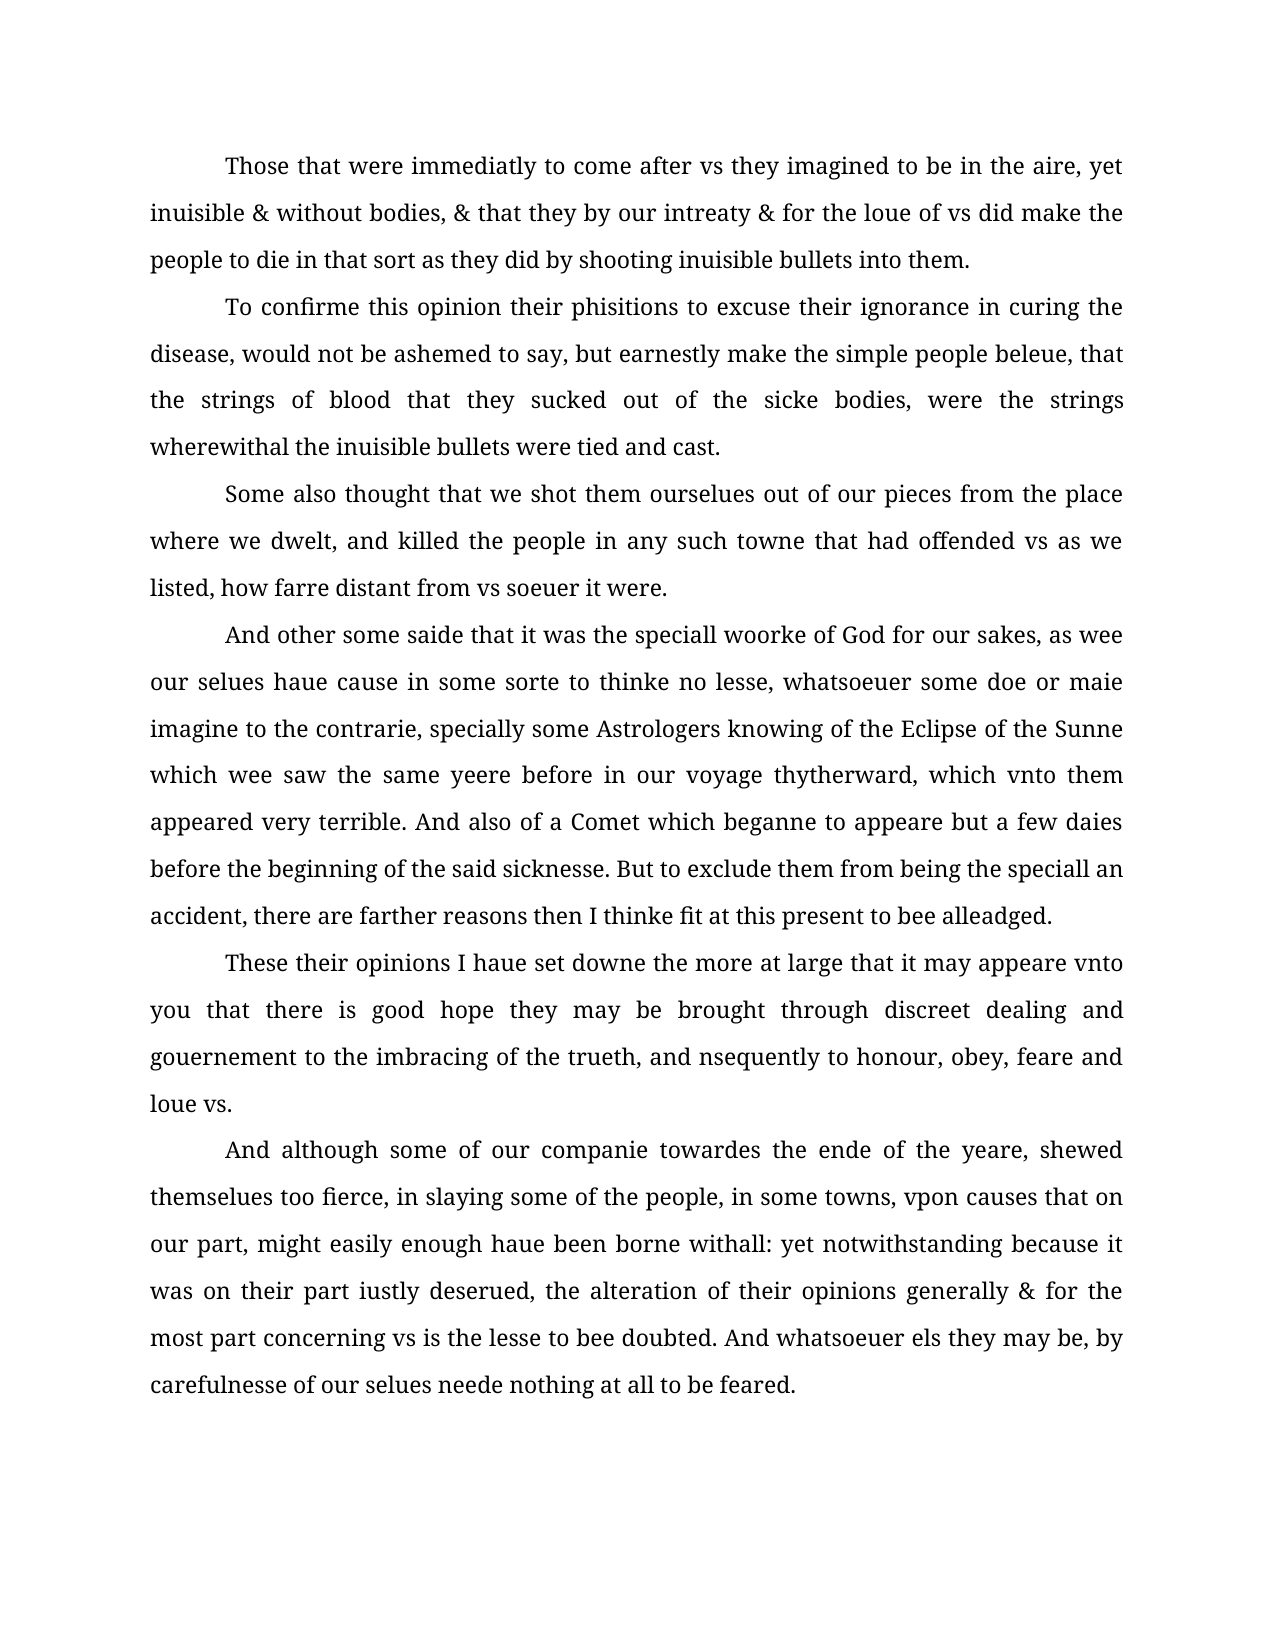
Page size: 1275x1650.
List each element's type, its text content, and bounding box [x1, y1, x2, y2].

text And other some saide that it was the speciall woorke of God for our sakes, as wee our selues haue cause in some sorte to thinke no lesse, whatsoeuer some doe or maie imagine to the contrarie, specially some Astrologers knowing of the Eclipse of the Sunne which wee saw the same yeere before in our voyage thytherward, which vnto them appeared very terrible. And also of a Comet which beganne to appeare but a few daies before the beginning of the said sicknesse. But to exclude them from being the speciall an accident, there are farther reasons then I thinke fit at this present to bee alleadged. [150, 619, 1125, 931]
text And although some of our companie towardes the ende of the yeare, shewed themselues too fierce, in slaying some of the people, in some towns, vpon causes that on our part, might easily enough haue been borne withall: yet notwithstanding because it was on their part iustly deserued, the alteration of their opinions generally & for the most part concerning vs is the lesse to bee doubted. And whatsoeuer els they may be, by carefulnesse of our selues neede nothing at all to be feared. [150, 1134, 1125, 1400]
text Those that were immediatly to come after vs they imagined to be in the aire, yet inuisible & without bodies, & that they by our intreaty & for the loue of vs did make the people to die in that sort as they did by shooting inuisible bullets into them. [150, 150, 1125, 275]
text Some also thought that we shot them ourselues out of our pieces from the place where we dwelt, and killed the people in any such towne that had offended vs as we listed, how farre distant from vs soeuer it were. [150, 478, 1125, 603]
text To confirme this opinion their phisitions to excuse their ignorance in curing the disease, would not be ashemed to say, but earnestly make the simple people beleue, that the strings of blood that they sucked out of the sicke bodies, were the strings wherewithal the inuisible bullets were tied and cast. [150, 291, 1125, 462]
text These their opinions I haue set downe the more at large that it may appeare vnto you that there is good hope they may be brought through discreet dealing and gouernement to the imbracing of the trueth, and nsequently to honour, obey, feare and loue vs. [150, 947, 1125, 1119]
